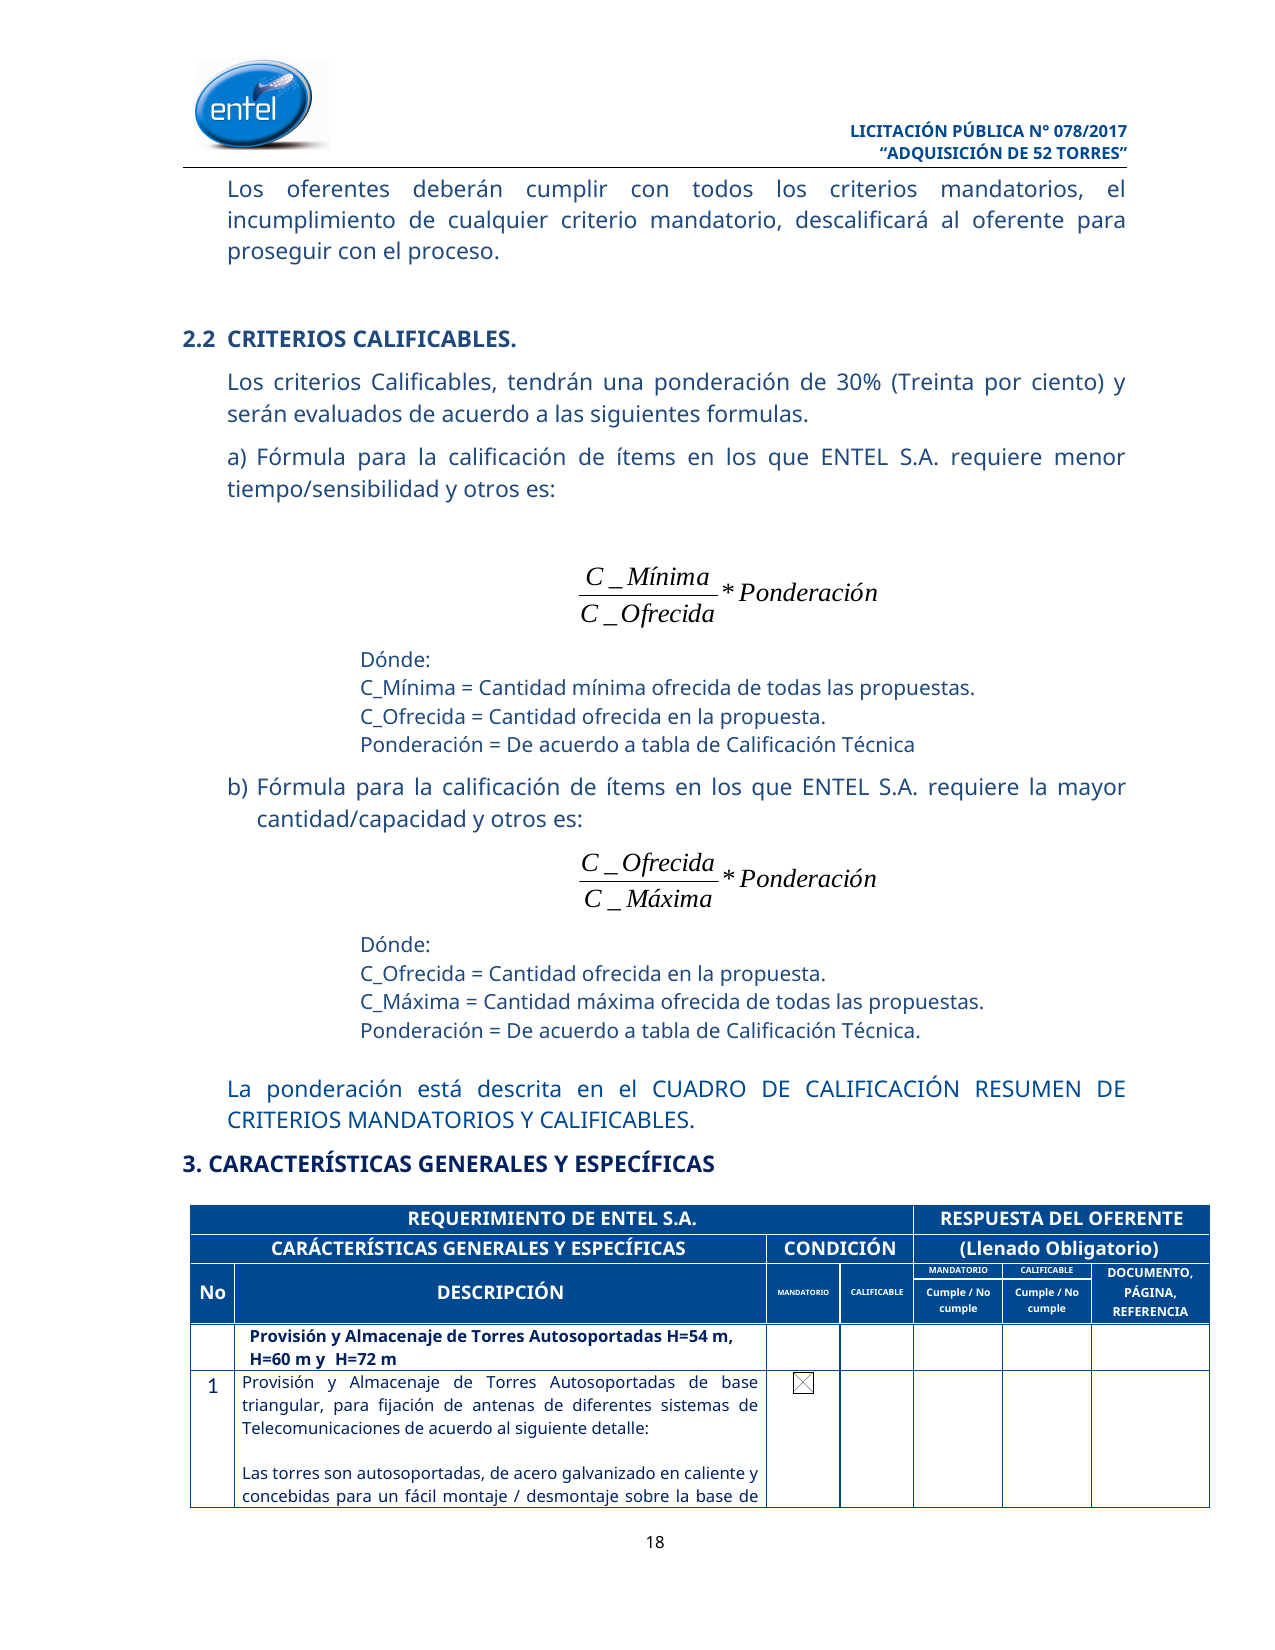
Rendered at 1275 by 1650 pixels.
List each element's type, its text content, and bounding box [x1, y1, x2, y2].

list Los oferentes deberán cumplir con todos los criterios mandatorios, el incumplimiento de cualquier criterio mandatorio, descalificará al oferente para proseguir con el proceso. [227, 172, 1127, 266]
table_cell DOCUMENTO, PÁGINA, REFERENCIA [1092, 1264, 1209, 1323]
table_header REQUERIMIENTO DE ENTEL S.A. [191, 1206, 913, 1234]
list C_Ofrecida = Cantidad ofrecida en la propuesta. [360, 702, 1127, 730]
table_cell CARÁCTERÍSTICAS GENERALES Y ESPECÍFICAS [191, 1235, 766, 1263]
table_cell [191, 1325, 234, 1370]
table_header RESPUESTA DEL OFERENTE [914, 1206, 1209, 1234]
list Los criterios Calificables, tendrán una ponderación de 30% (Treinta por ciento) y serán evaluados de acuerdo a las siguientes formulas. [227, 366, 1127, 429]
table_cell [767, 1371, 839, 1507]
table_cell [841, 1371, 913, 1507]
table_cell 1 [191, 1371, 234, 1507]
list La ponderación está descrita en el CUADRO DE CALIFICACIÓN RESUMEN DE CRITERIOS MANDATORIOS Y CALIFICABLES. [227, 1073, 1127, 1135]
table_cell [914, 1371, 1002, 1507]
table_cell No [191, 1264, 234, 1323]
table_cell Provisión y Almacenaje de Torres Autosoportadas H=54 m, H=60 m y H=72 m [235, 1325, 766, 1370]
table_cell Cumple / No cumple [1003, 1280, 1091, 1323]
list Ponderación = De acuerdo a tabla de Calificación Técnica. [360, 1016, 1127, 1044]
list Fórmula para la calificación de ítems en los que ENTEL S.A. requiere menor tiempo/sensibilidad y otros es: [227, 441, 1127, 504]
table_cell [767, 1325, 839, 1370]
list C_Ofrecida = Cantidad ofrecida en la propuesta. [360, 959, 1127, 987]
table_cell [914, 1325, 1002, 1370]
table_cell [1003, 1325, 1091, 1370]
table_cell MANDATORIO [767, 1264, 839, 1323]
table_cell CALIFICABLE [841, 1264, 913, 1323]
table_cell MANDATORIO [914, 1264, 1002, 1278]
picture [194, 58, 330, 150]
table_cell CALIFICABLE [1003, 1264, 1091, 1278]
table_cell [1003, 1371, 1091, 1507]
table_cell [841, 1325, 913, 1370]
table_cell [1092, 1371, 1209, 1507]
list CRITERIOS CALIFICABLES. [182, 322, 1127, 354]
list Ponderación = De acuerdo a tabla de Calificación Técnica [360, 730, 1127, 759]
text 3. CARACTERÍSTICAS GENERALES Y ESPECÍFICAS [182, 1148, 1127, 1179]
table_cell Cumple / No cumple [914, 1280, 1002, 1323]
list C_Mínima = Cantidad mínima ofrecida de todas las propuestas. [360, 673, 1127, 702]
table_cell DESCRIPCIÓN [235, 1264, 766, 1323]
list Dónde: [353, 931, 1127, 959]
list C_Máxima = Cantidad máxima ofrecida de todas las propuestas. [360, 987, 1127, 1016]
table_cell [1092, 1325, 1209, 1370]
table_cell (Llenado Obligatorio) [914, 1235, 1209, 1263]
table_cell CONDICIÓN [767, 1235, 913, 1263]
list Fórmula para la calificación de ítems en los que ENTEL S.A. requiere la mayor cantidad/capacidad y otros es: [227, 771, 1127, 834]
list Dónde: [353, 645, 1127, 673]
